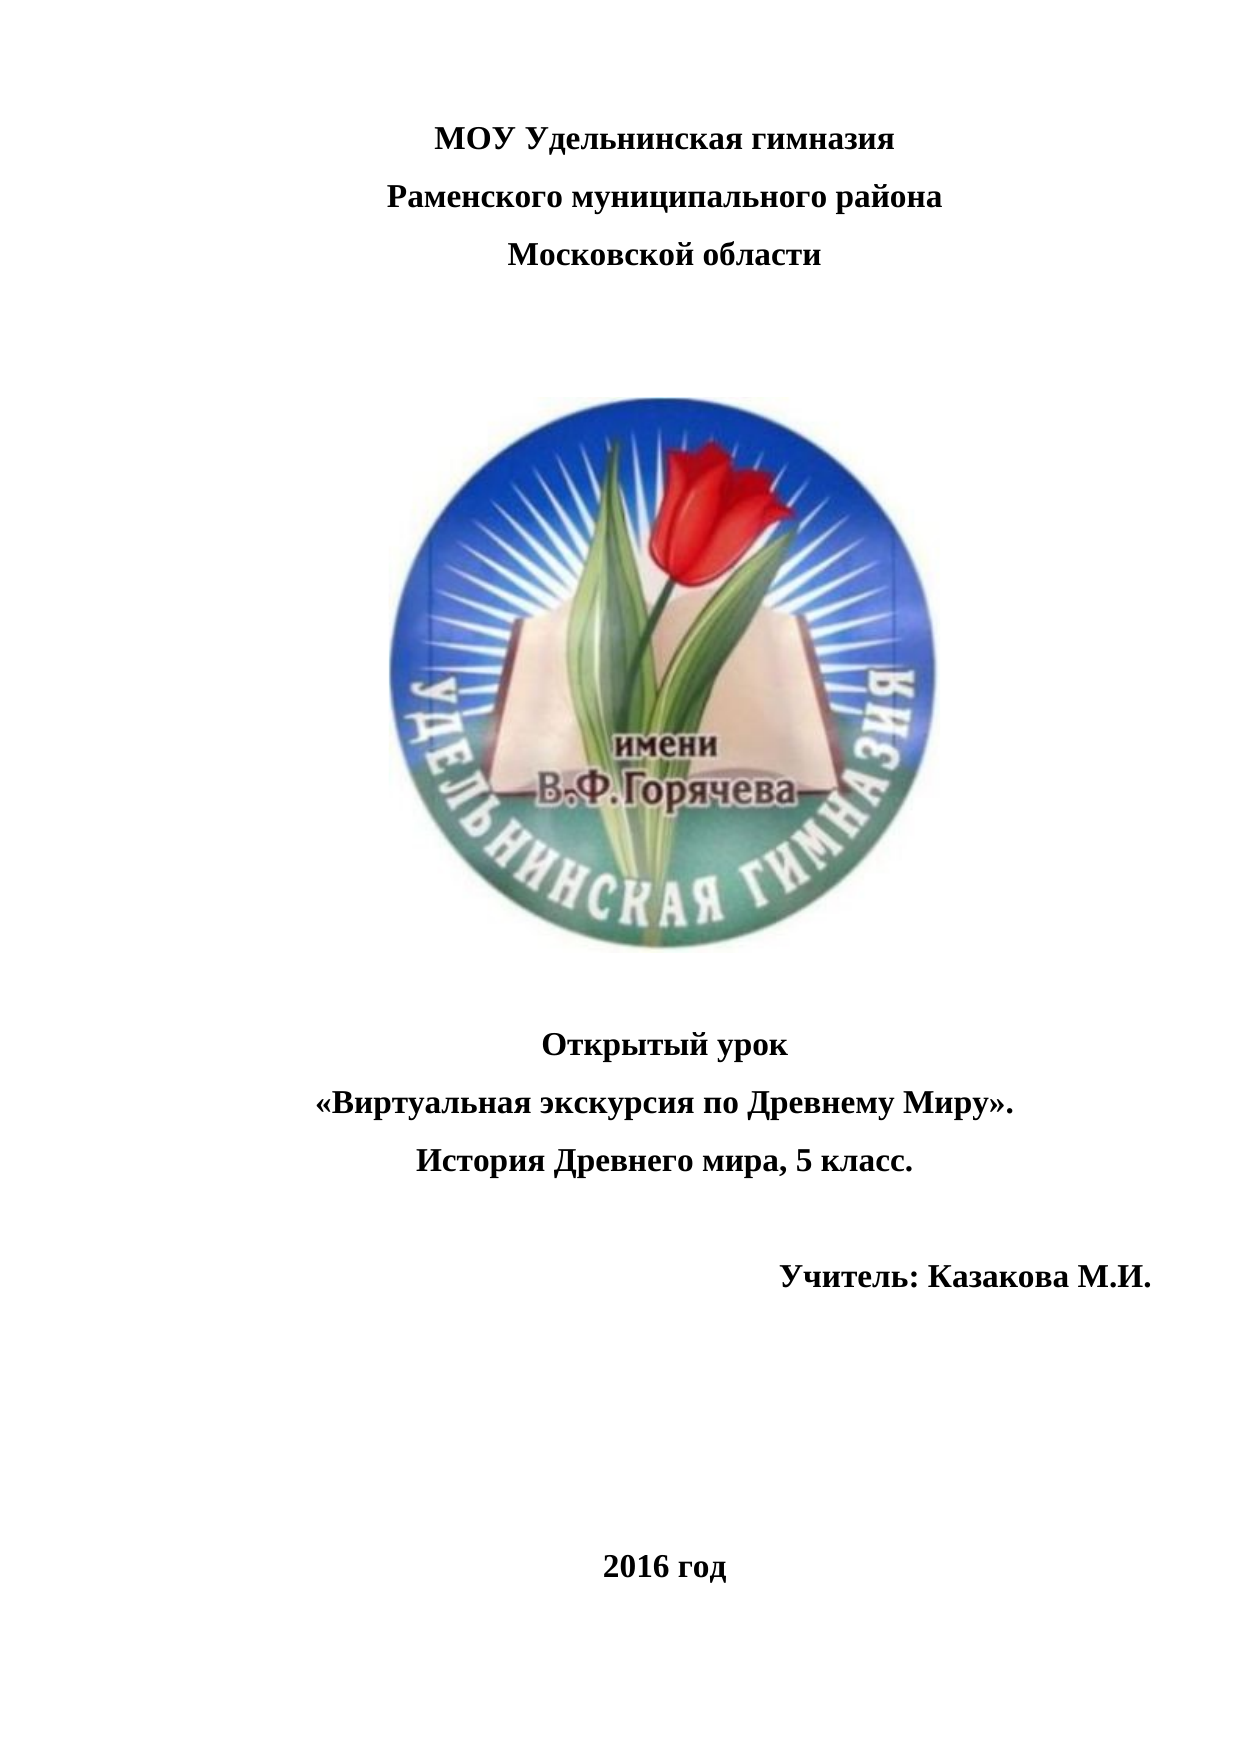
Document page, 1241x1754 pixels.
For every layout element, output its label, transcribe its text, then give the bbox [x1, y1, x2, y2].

text История Древнего мира, 5 класс. [177, 1140, 1152, 1178]
text Раменского муниципального района [177, 176, 1152, 214]
text 2016 год [177, 1546, 1152, 1584]
text «Виртуальная экскурсия по Древнему Миру». [177, 1082, 1152, 1120]
picture [388, 397, 941, 953]
text Учитель: Казакова М.И. [177, 1256, 1152, 1294]
text Открытый урок [177, 1024, 1152, 1062]
text МОУ Удельнинская гимназия [177, 118, 1152, 156]
text Московской области [177, 234, 1152, 272]
